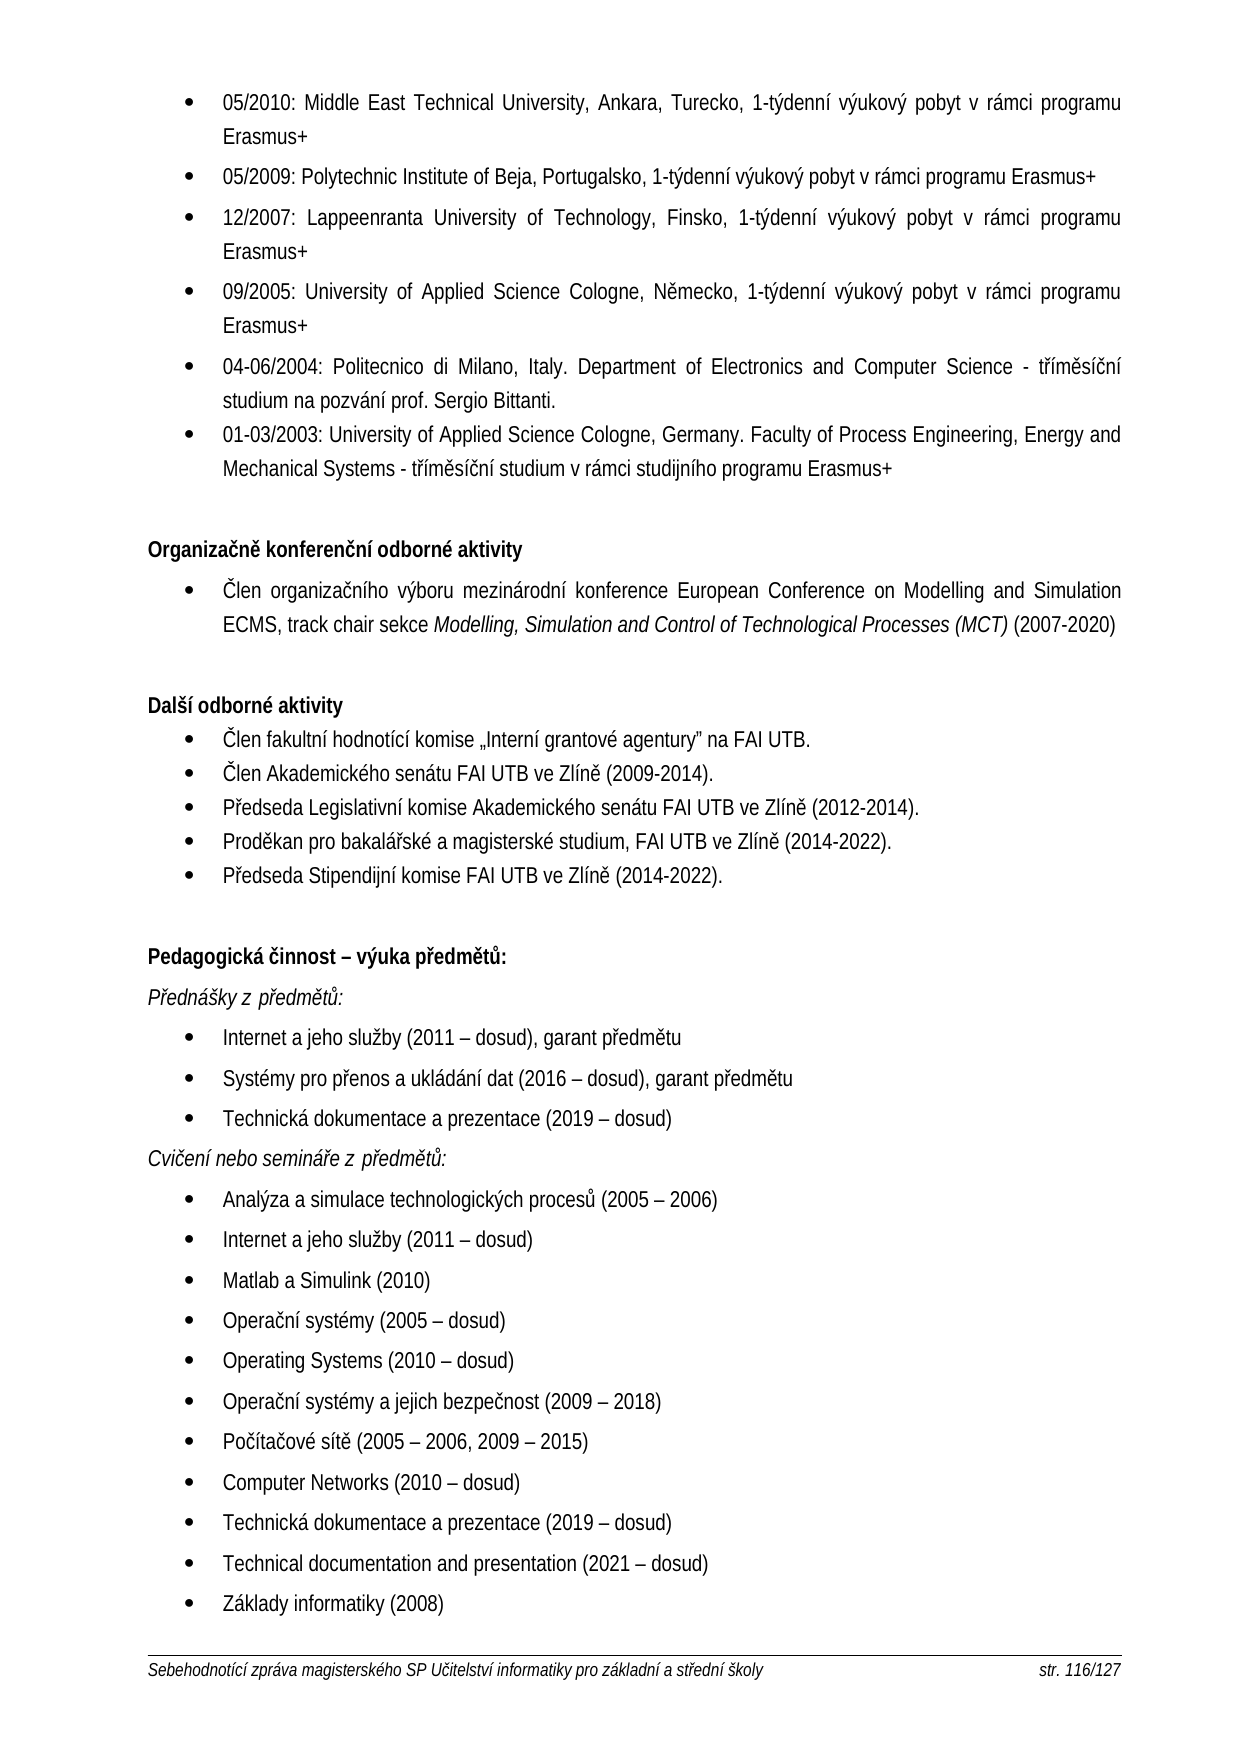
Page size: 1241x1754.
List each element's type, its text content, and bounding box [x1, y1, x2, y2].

text Cvičení nebo semináře z předmětů: [148, 1145, 1122, 1172]
text Přednášky z předmětů: [148, 984, 1122, 1010]
list Computer Networks (2010 – dosud) [185, 1469, 1122, 1495]
list Internet a jeho služby (2011 – dosud), garant předmětu [185, 1024, 1122, 1050]
list Operační systémy (2005 – dosud) [185, 1307, 1122, 1333]
list Technická dokumentace a prezentace (2019 – dosud) [185, 1509, 1122, 1535]
list 04-06/2004: Politecnico di Milano, Italy. Department of Electronics and Computer Science - tříměsíční studium na pozvání prof. Sergio Bittanti. [185, 353, 1122, 413]
list Matlab a Simulink (2010) [185, 1267, 1122, 1293]
text Pedagogická činnost – výuka předmětů: [148, 943, 1122, 969]
list Technical documentation and presentation (2021 – dosud) [185, 1549, 1122, 1576]
list Technická dokumentace a prezentace (2019 – dosud) [185, 1105, 1122, 1131]
list Člen organizačního výboru mezinárodní konference European Conference on Modelling and Simulation ECMS, track chair sekce Modelling, Simulation and Control of Technological Processes (MCT) (2007-2020) [185, 577, 1122, 637]
list Předseda Stipendijní komise FAI UTB ve Zlíně (2014-2022). [185, 862, 1122, 889]
list Operační systémy a jejich bezpečnost (2009 – 2018) [185, 1388, 1122, 1414]
list 09/2005: University of Applied Science Cologne, Německo, 1-týdenní výukový pobyt v rámci programu Erasmus+ [185, 278, 1122, 339]
list 05/2010: Middle East Technical University, Ankara, Turecko, 1-týdenní výukový pobyt v rámci programu Erasmus+ [185, 89, 1122, 149]
list Operating Systems (2010 – dosud) [185, 1347, 1122, 1374]
list Internet a jeho služby (2011 – dosud) [185, 1226, 1122, 1252]
list Proděkan pro bakalářské a magisterské studium, FAI UTB ve Zlíně (2014-2022). [185, 828, 1122, 854]
list 05/2009: Polytechnic Institute of Beja, Portugalsko, 1-týdenní výukový pobyt v rámci programu Erasmus+ [185, 163, 1122, 189]
list 01-03/2003: University of Applied Science Cologne, Germany. Faculty of Process Engineering, Energy and Mechanical Systems - tříměsíční studium v rámci studijního programu Erasmus+ [185, 421, 1122, 482]
text Další odborné aktivity [148, 692, 1122, 718]
list Základy informatiky (2008) [185, 1590, 1122, 1616]
list Počítačové sítě (2005 – 2006, 2009 – 2015) [185, 1428, 1122, 1454]
list Člen fakultní hodnotící komise „Interní grantové agentury” na FAI UTB. [185, 726, 1122, 752]
list Předseda Legislativní komise Akademického senátu FAI UTB ve Zlíně (2012-2014). [185, 794, 1122, 820]
list 12/2007: Lappeenranta University of Technology, Finsko, 1-týdenní výukový pobyt v rámci programu Erasmus+ [185, 204, 1122, 264]
text Organizačně konferenční odborné aktivity [148, 536, 1122, 562]
list Systémy pro přenos a ukládání dat (2016 – dosud), garant předmětu [185, 1064, 1122, 1091]
list Člen Akademického senátu FAI UTB ve Zlíně (2009-2014). [185, 760, 1122, 786]
list Analýza a simulace technologických procesů (2005 – 2006) [185, 1186, 1122, 1212]
